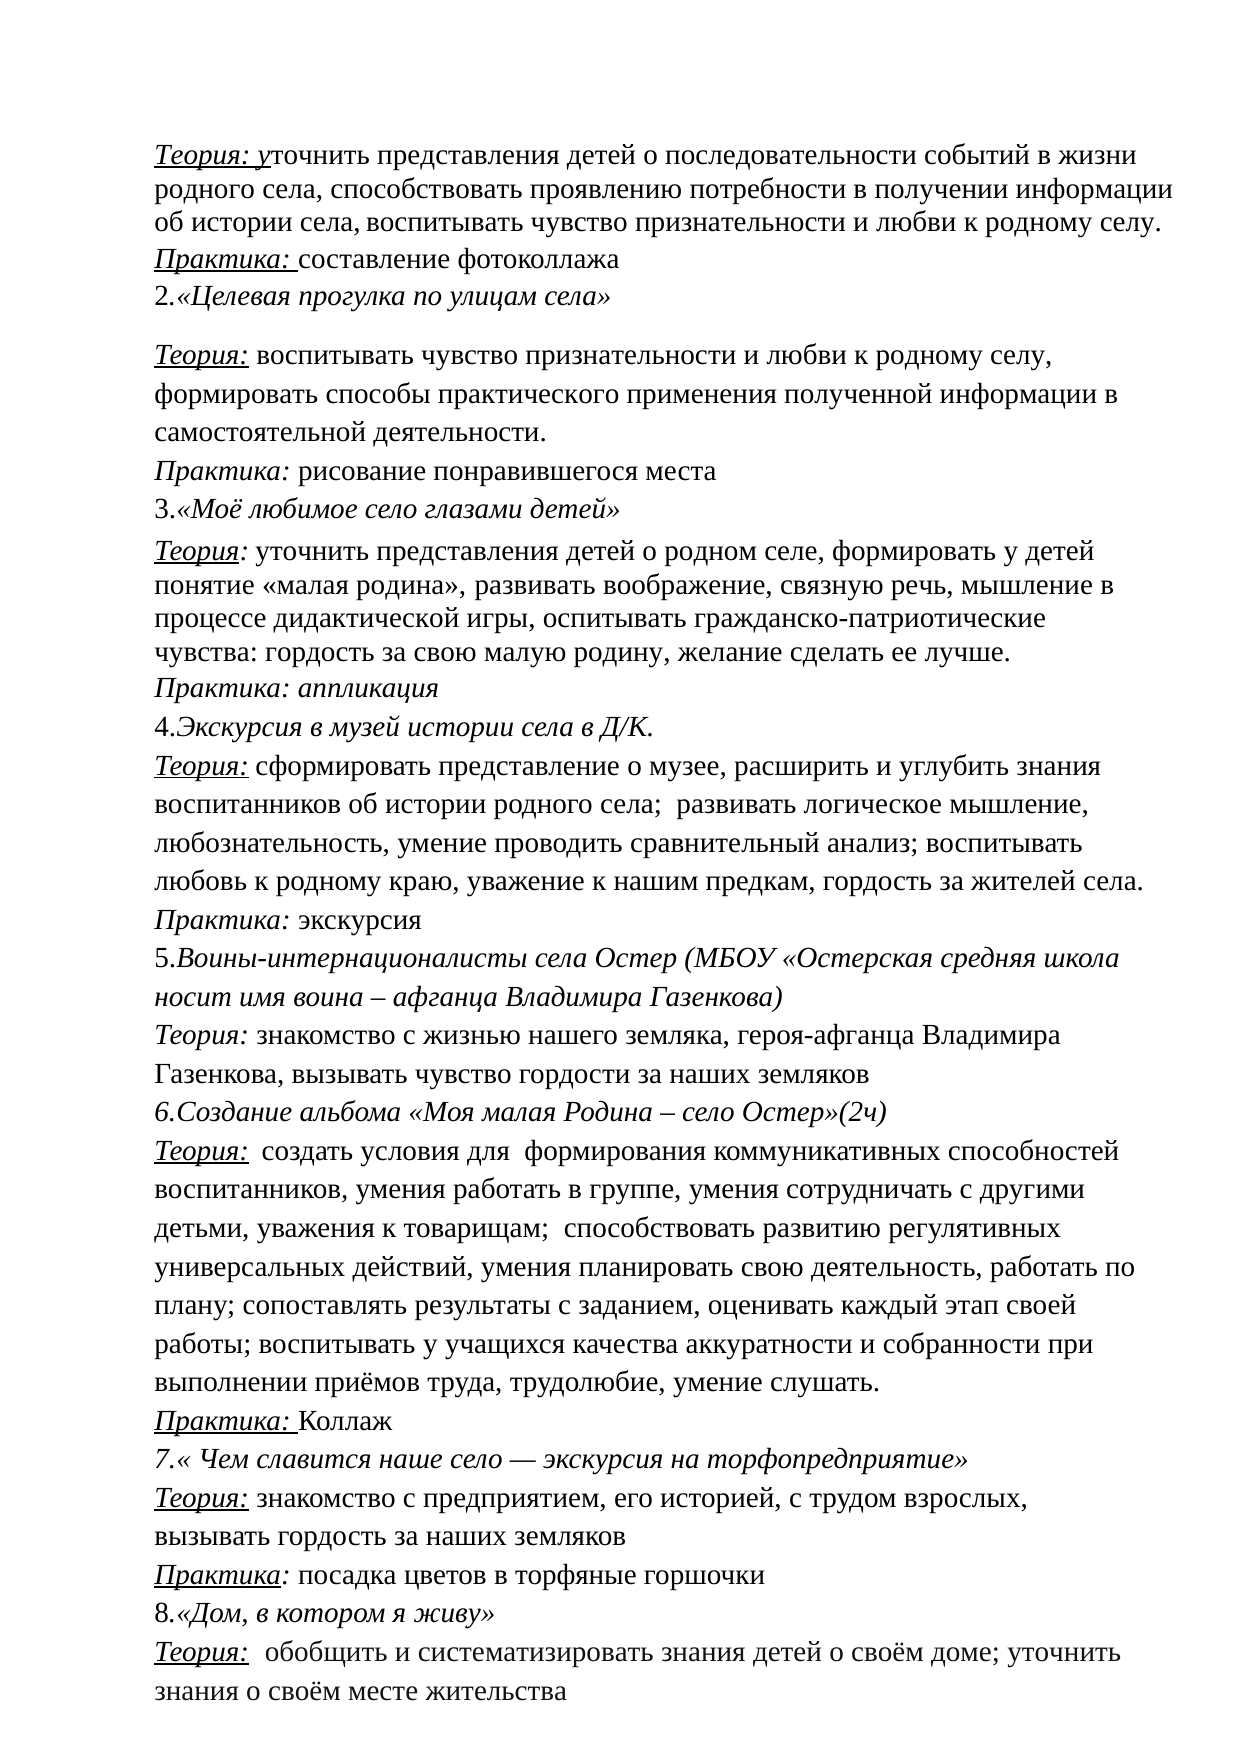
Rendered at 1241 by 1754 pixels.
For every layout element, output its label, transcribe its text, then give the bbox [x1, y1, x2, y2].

text Практика: составление фотоколлажа [154, 241, 1176, 275]
text Практика: экскурсия [154, 902, 1146, 935]
text Теория: знакомство с предприятием, его историей, с трудом взрослых, вызывать гордость за наших земляков [154, 1480, 1146, 1552]
text 8.«Дом, в котором я живу» [154, 1596, 1146, 1629]
text 7.« Чем славится наше село — экскурсия на торфопредприятие» [154, 1441, 1146, 1475]
text Теория: уточнить представления детей о родном селе, формировать у детей понятие «малая родина», развивать воображение, связную речь, мышление в процессе дидактической игры, оспитывать гражданско-патриотические чувства: гордость за свою малую родину, желание сделать ее лучше. [154, 533, 1116, 667]
text 3.«Моё любимое село глазами детей» [154, 491, 1146, 525]
text 6.Создание альбома «Моя малая Родина – село Остер»(2ч) [154, 1094, 1146, 1128]
text Теория: уточнить представления детей о последовательности событий в жизни родного села, способствовать проявлению потребности в получении информации об истории села, воспитывать чувство признательности и любви к родному селу. [154, 137, 1176, 238]
text Теория: знакомство с жизнью нашего земляка, героя-афганца Владимира Газенкова, вызывать чувство гордости за наших земляков [154, 1017, 1146, 1089]
text Практика: Коллаж [154, 1403, 1146, 1436]
text 2.«Целевая прогулка по улицам села» [154, 278, 1146, 311]
text Практика: аппликация [154, 671, 1146, 704]
text Теория: обобщить и систематизировать знания детей о своём доме; уточнить знания о своём месте жительства [154, 1634, 1146, 1706]
text Практика: посадка цветов в торфяные горшочки [154, 1557, 1146, 1591]
text 5.Воины-интернационалисты села Остер (МБОУ «Остерская средняя школа носит имя воина – афганца Владимира Газенкова) [154, 940, 1146, 1012]
text Теория: сформировать представление о музее, расширить и углубить знания воспитанников об истории родного села; развивать логическое мышление, любознательность, умение проводить сравнительный анализ; воспитывать любовь к родному краю, уважение к нашим предкам, гордость за жителей села. [154, 748, 1146, 897]
text Практика: рисование понравившегося места [154, 453, 1146, 486]
text Теория: воспитывать чувство признательности и любви к родному селу, формировать способы практического применения полученной информации в самостоятельной деятельности. [154, 337, 1146, 448]
text Теория: создать условия для формирования коммуникативных способностей воспитанников, умения работать в группе, умения сотрудничать с другими детьми, уважения к товарищам; способствовать развитию регулятивных универсальных действий, умения планировать свою деятельность, работать по плану; сопоставлять результаты с заданием, оценивать каждый этап своей работы; воспитывать у учащихся качества аккуратности и собранности при выполнении приёмов труда, трудолюбие, умение слушать. [154, 1133, 1146, 1398]
text 4.Экскурсия в музей истории села в Д/К. [154, 709, 1146, 743]
